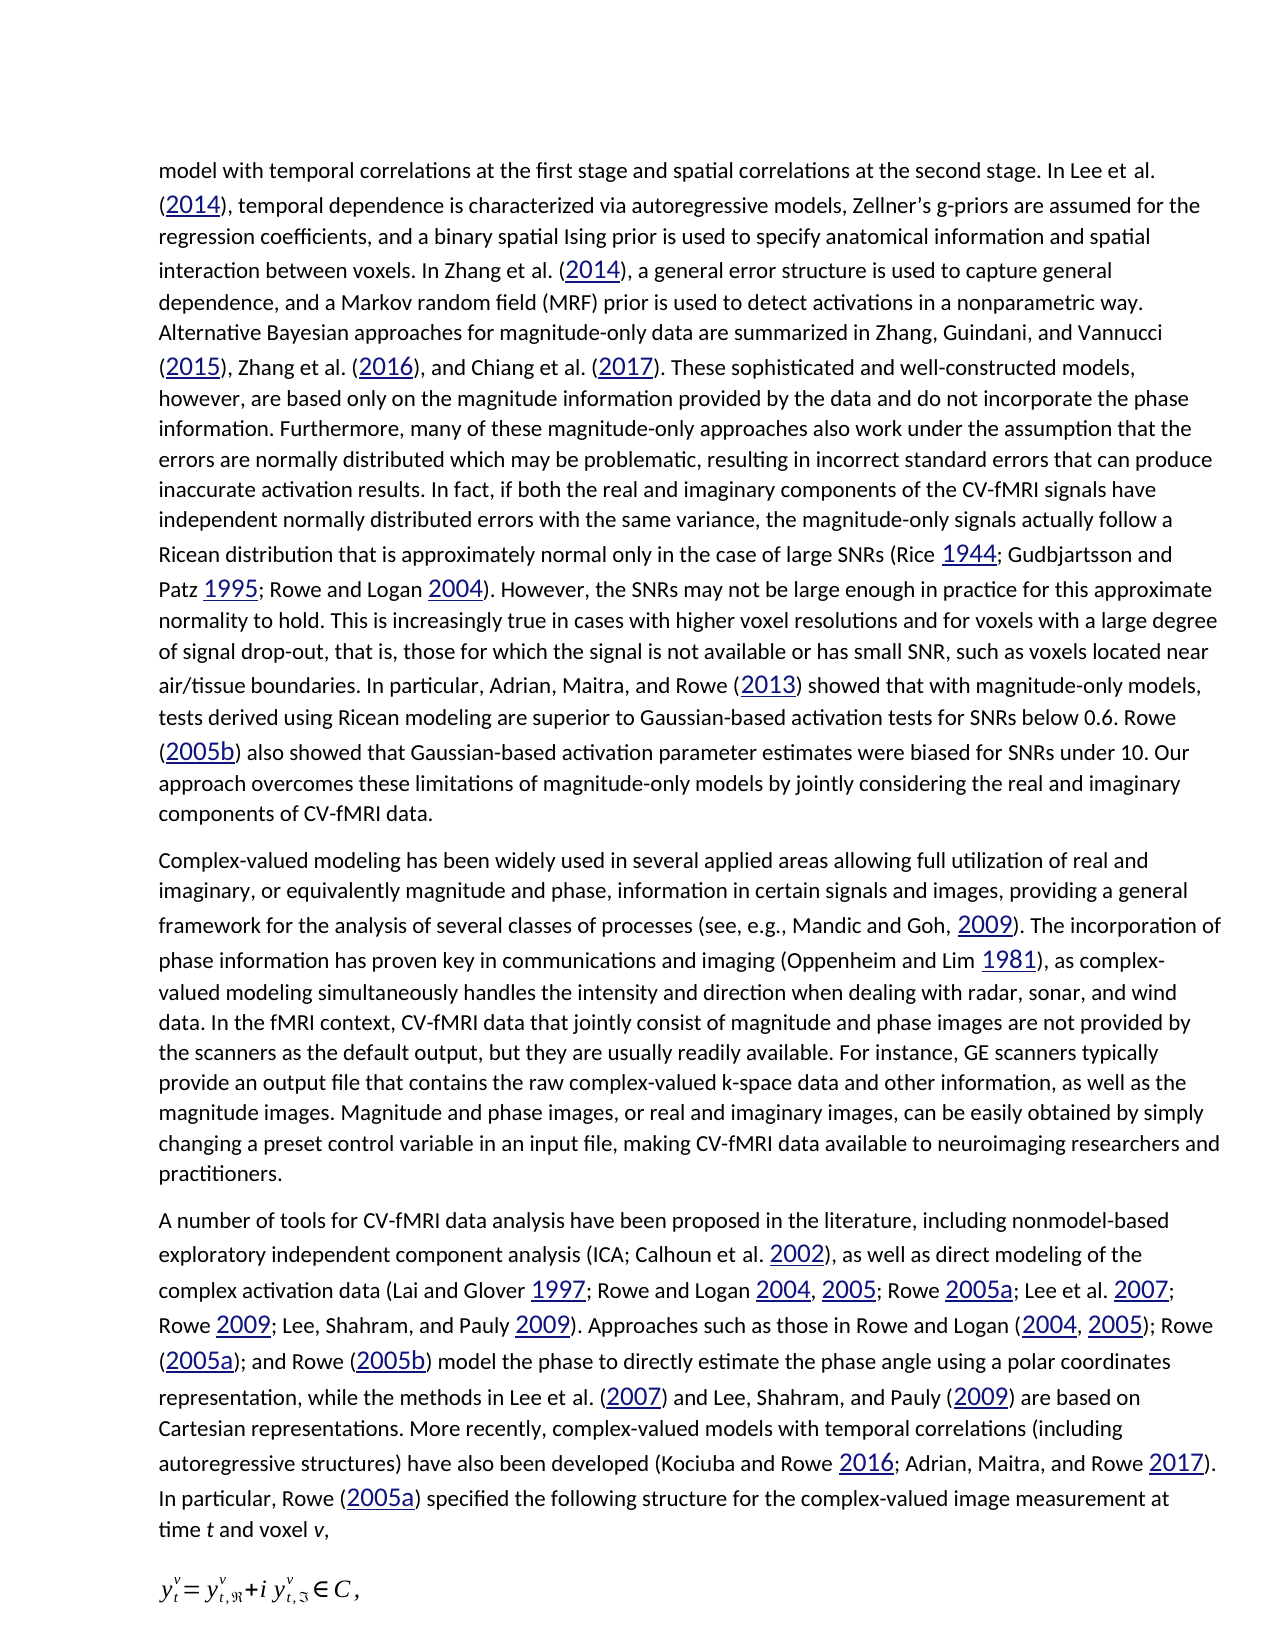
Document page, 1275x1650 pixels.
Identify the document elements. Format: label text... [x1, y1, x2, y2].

text A number of tools for CV-fMRI data analysis have been proposed in the literature, including nonmodel-based exploratory independent component analysis (ICA; Calhoun et al. 2002), as well as direct modeling of the complex activation data (Lai and Glover 1997; Rowe and Logan 2004, 2005; Rowe 2005a; Lee et al. 2007; Rowe 2009; Lee, Shahram, and Pauly 2009). Approaches such as those in Rowe and Logan (2004, 2005); Rowe (2005a); and Rowe (2005b) model the phase to directly estimate the phase angle using a polar coordinates representation, while the methods in Lee et al. (2007) and Lee, Shahram, and Pauly (2009) are based on Cartesian representations. More recently, complex-valued models with temporal correlations (including autoregressive structures) have also been developed (Kociuba and Rowe 2016; Adrian, Maitra, and Rowe 2017). In particular, Rowe (2005a) specified the following structure for the complex-valued image measurement at time t and voxel v, [158, 1206, 1223, 1544]
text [158, 156, 1223, 827]
text Complex-valued modeling has been widely used in several applied areas allowing full utilization of real and imaginary, or equivalently magnitude and phase, information in certain signals and images, providing a general framework for the analysis of several classes of processes (see, e.g., Mandic and Goh, 2009). The incorporation of phase information has proven key in communications and imaging (Oppenheim and Lim 1981), as complex-valued modeling simultaneously handles the intensity and direction when dealing with radar, sonar, and wind data. In the fMRI context, CV-fMRI data that jointly consist of magnitude and phase images are not provided by the scanners as the default output, but they are usually readily available. For instance, GE scanners typically provide an output file that contains the raw complex-valued k-space data and other information, as well as the magnitude images. Magnitude and phase images, or real and imaginary images, can be easily obtained by simply changing a preset control variable in an input file, making CV-fMRI data available to neuroimaging researchers and practitioners. [158, 846, 1223, 1187]
